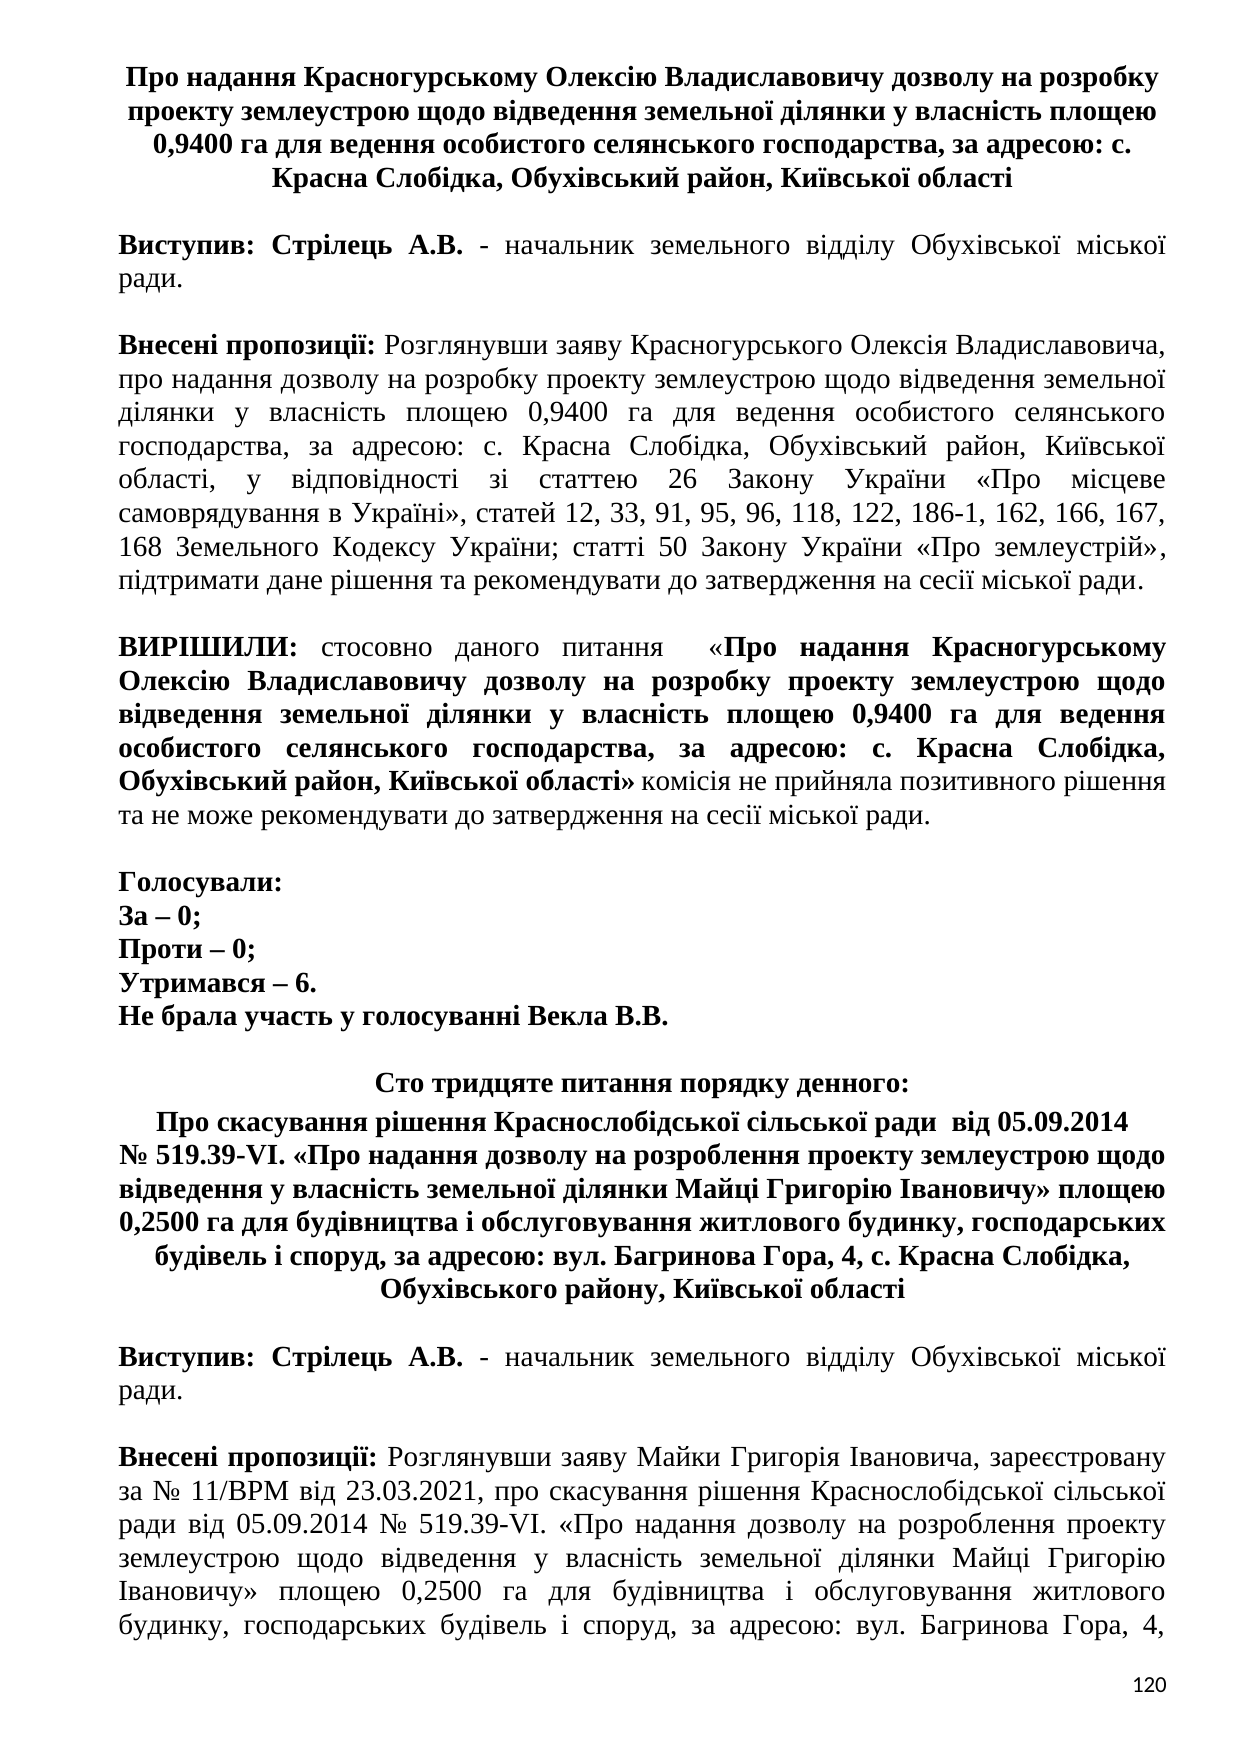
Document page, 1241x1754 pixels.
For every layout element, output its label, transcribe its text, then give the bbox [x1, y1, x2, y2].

text Сто тридцяте питання порядку денного: [118, 1065, 1167, 1099]
text Утримався – 6. [118, 965, 1167, 998]
text Внесені пропозиції: Розглянувши заяву Красногурського Олексія Владиславовича, про надання дозволу на розробку проекту землеустрою щодо відведення земельної ділянки у власність площею 0,9400 га для ведення особистого селянського господарства, за адресою: с. Красна Слобідка, Обухівський район, Київської області, у відповідності зі статтею 26 Закону України «Про місцеве самоврядування в Україні», статей 12, 33, 91, 95, 96, 118, 122, 186-1, 162, 166, 167, 168 Земельного Кодексу України; статті 50 Закону України «Про землеустрій», підтримати дане рішення та рекомендувати до затвердження на сесії міської ради. [118, 327, 1167, 596]
text Виступив: Стрілець А.В. - начальник земельного відділу Обухівської міської ради. [118, 227, 1167, 294]
text Про скасування рішення Краснослобідської сільської ради від 05.09.2014 [118, 1104, 1167, 1137]
text Не брала участь у голосуванні Векла В.В. [118, 998, 1167, 1032]
text За – 0; [118, 898, 1167, 931]
text ВИРІШИЛИ: стосовно даного питання «Про надання Красногурському Олексію Владиславовичу дозволу на розробку проекту землеустрою щодо відведення земельної ділянки у власність площею 0,9400 га для ведення особистого селянського господарства, за адресою: с. Красна Слобідка, Обухівський район, Київської області» комісія не прийняла позитивного рішення та не може рекомендувати до затвердження на сесії міської ради. [118, 629, 1167, 831]
text Голосували: [118, 864, 1167, 898]
text Виступив: Стрілець А.В. - начальник земельного відділу Обухівської міської ради. [118, 1339, 1167, 1406]
text Проти – 0; [118, 931, 1167, 965]
text № 519.39-VI. «Про надання дозволу на розроблення проекту землеустрою щодо відведення у власність земельної ділянки Майці Григорію Івановичу» площею 0,2500 га для будівництва і обслуговування житлового будинку, господарських будівель і споруд, за адресою: вул. Багринова Гора, 4, с. Красна Слобідка, Обухівського району, Київської області [118, 1137, 1167, 1305]
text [118, 1439, 1167, 1641]
text Про надання Красногурському Олексію Владиславовичу дозволу на розробку проекту землеустрою щодо відведення земельної ділянки у власність площею 0,9400 га для ведення особистого селянського господарства, за адресою: с. Красна Слобідка, Обухівський район, Київської області [118, 59, 1167, 193]
